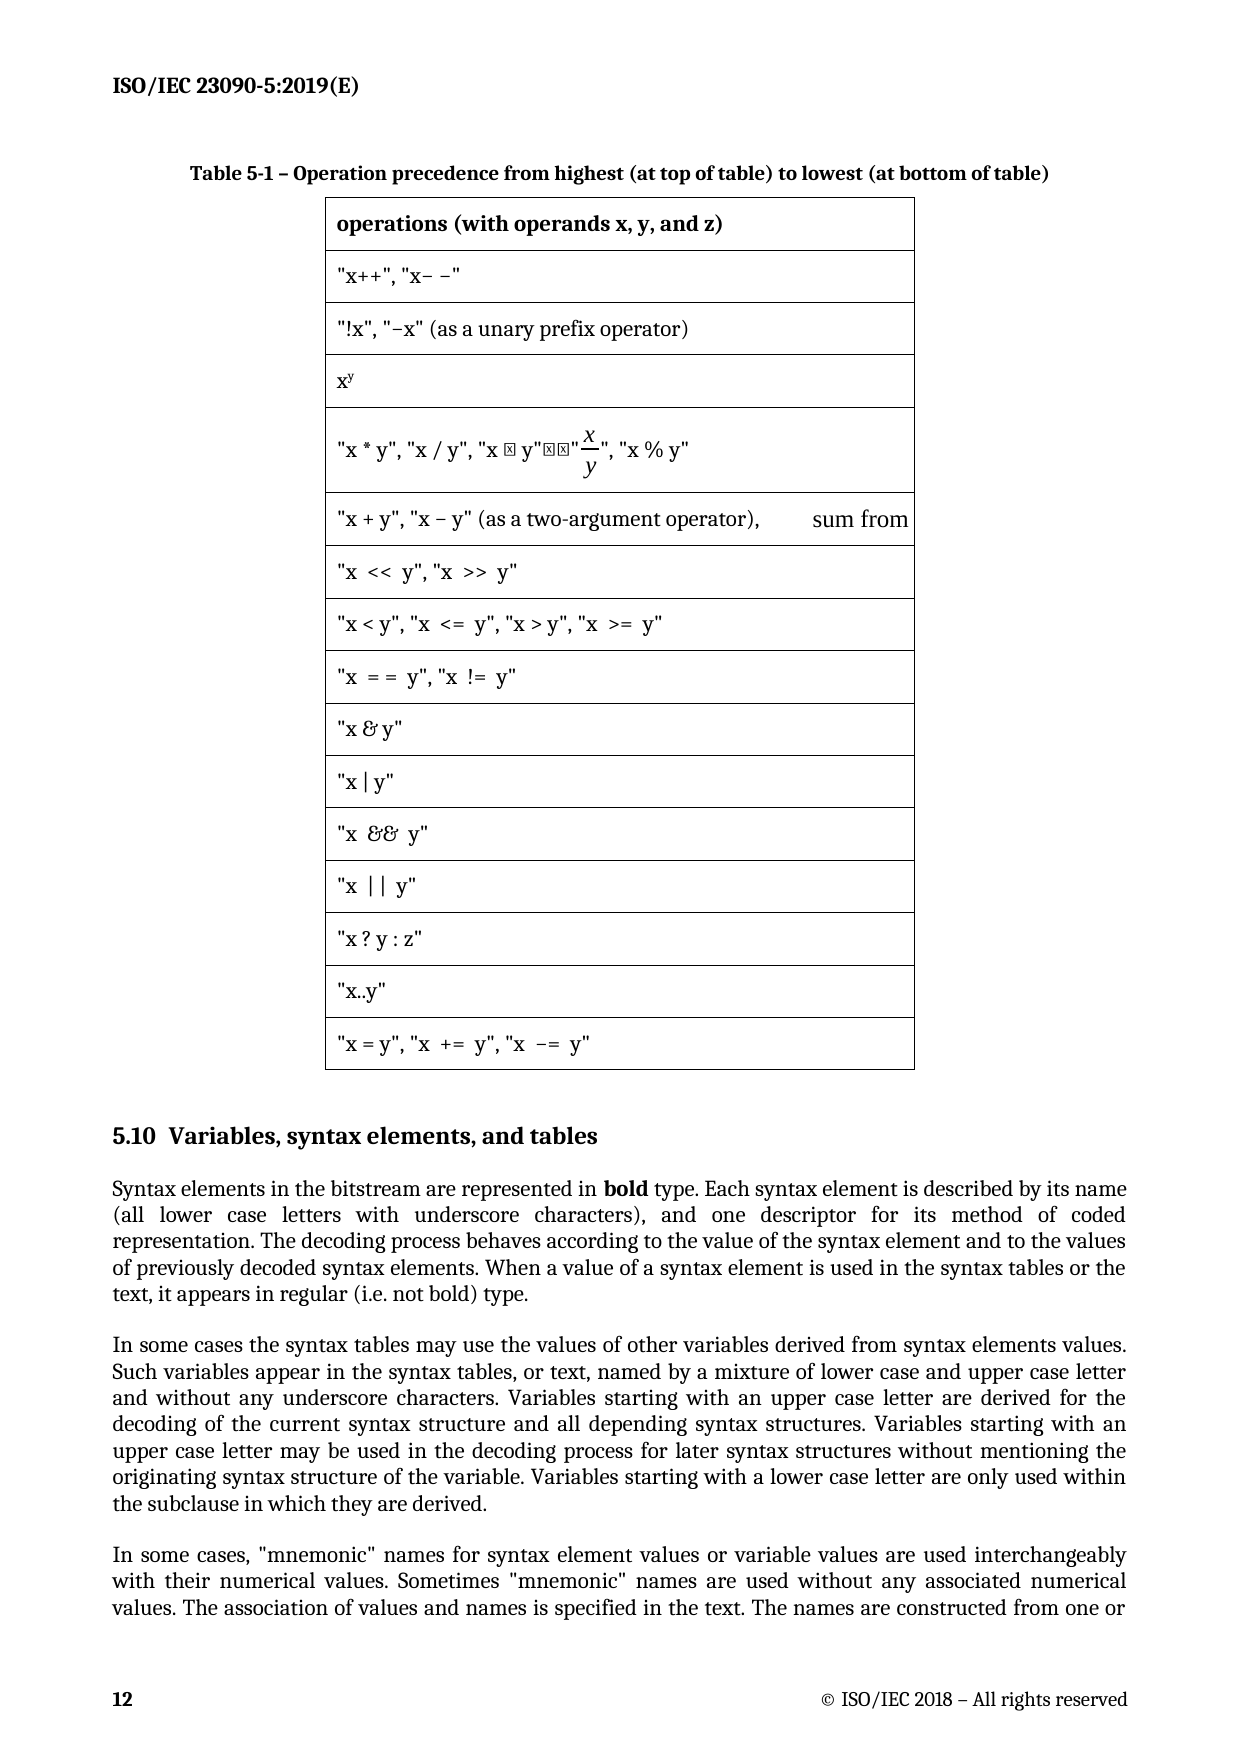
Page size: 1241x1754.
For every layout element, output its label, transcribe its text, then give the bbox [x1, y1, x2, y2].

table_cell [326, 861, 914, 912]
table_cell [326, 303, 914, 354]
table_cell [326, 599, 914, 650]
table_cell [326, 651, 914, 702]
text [112, 1542, 1128, 1621]
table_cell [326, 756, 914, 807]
text Syntax elements in the bitstream are represented in bold type. Each syntax element is described by its name (all lower case letters with underscore characters), and one descriptor for its method of coded representation. The decoding process behaves according to the value of the syntax element and to the values of previously decoded syntax elements. When a value of a syntax element is used in the syntax tables or the text, it appears in regular (i.e. not bold) type. [112, 1175, 1128, 1307]
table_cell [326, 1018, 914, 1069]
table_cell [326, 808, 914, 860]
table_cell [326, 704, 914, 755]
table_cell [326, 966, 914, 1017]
subtitle Variables, syntax elements, and tables [112, 1122, 1128, 1150]
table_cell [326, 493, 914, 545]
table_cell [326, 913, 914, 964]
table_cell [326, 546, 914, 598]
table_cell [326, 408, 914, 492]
text In some cases the syntax tables may use the values of other variables derived from syntax elements values. Such variables appear in the syntax tables, or text, named by a mixture of lower case and upper case letter and without any underscore characters. Variables starting with an upper case letter are derived for the decoding of the current syntax structure and all depending syntax structures. Variables starting with an upper case letter may be used in the decoding process for later syntax structures without mentioning the originating syntax structure of the variable. Variables starting with a lower case letter are only used within the subclause in which they are derived. [112, 1332, 1128, 1517]
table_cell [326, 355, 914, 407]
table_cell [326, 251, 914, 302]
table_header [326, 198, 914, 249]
text Table 5-1 – Operation precedence from highest (at top of table) to lowest (at bottom of table) [112, 161, 1128, 185]
